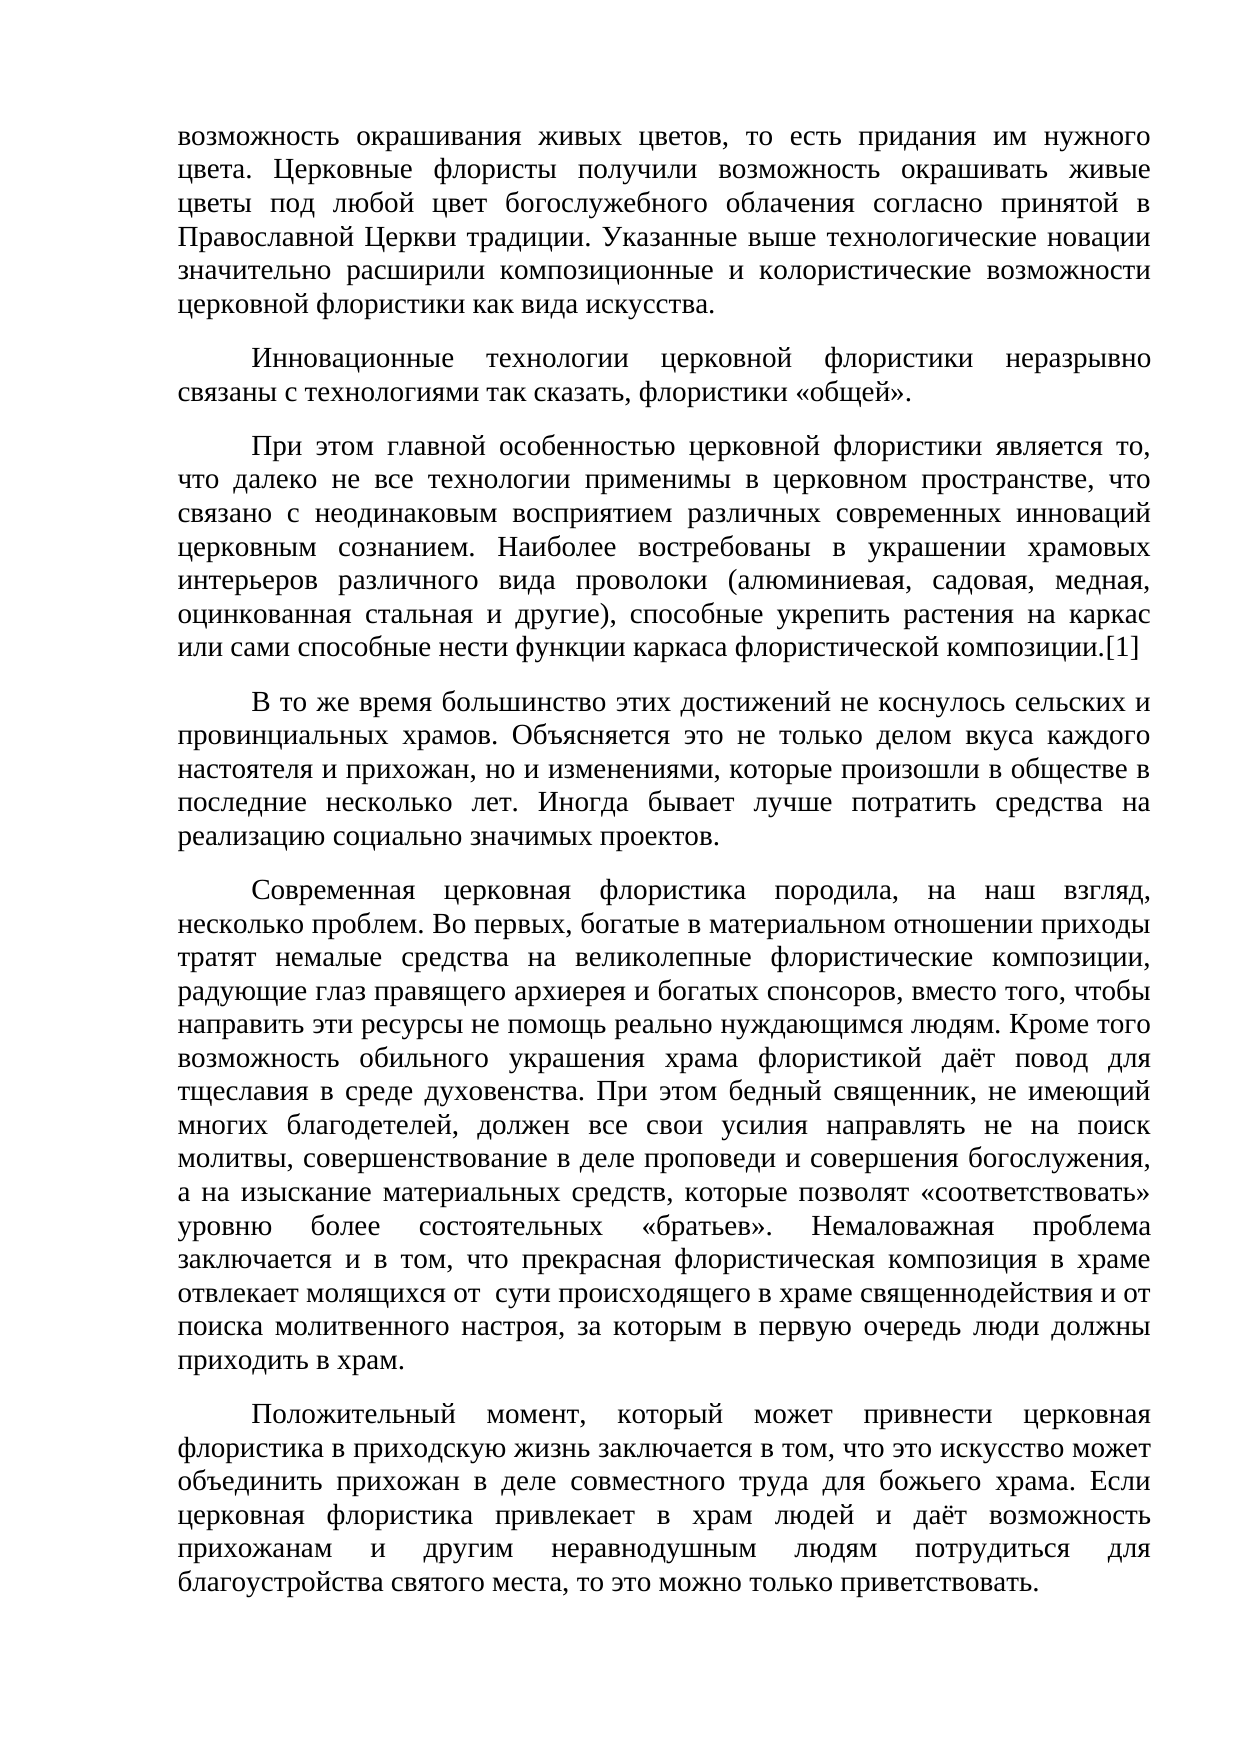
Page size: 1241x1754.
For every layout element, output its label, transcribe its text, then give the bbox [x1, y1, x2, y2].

text В то же время большинство этих достижений не коснулось сельских и провинциальных храмов. Объясняется это не только делом вкуса каждого настоятеля и прихожан, но и изменениями, которые произошли в обществе в последние несколько лет. Иногда бывает лучше потратить средства на реализацию социально значимых проектов. [177, 684, 1152, 851]
text Инновационные технологии церковной флористики неразрывно связаны с технологиями так сказать, флористики «общей». [177, 340, 1152, 407]
text При этом главной особенностью церковной флористики является то, что далеко не все технологии применимы в церковном пространстве, что связано с неодинаковым восприятием различных современных инноваций церковным сознанием. Наиболее востребованы в украшении храмовых интерьеров различного вида проволоки (алюминиевая, садовая, медная, оцинкованная стальная и другие), способные укрепить растения на каркас или сами способные нести функции каркаса флористической композиции.[1] [177, 428, 1152, 663]
text Современная церковная флористика породила, на наш взгляд, несколько проблем. Во первых, богатые в материальном отношении приходы тратят немалые средства на великолепные флористические композиции, радующие глаз правящего архиерея и богатых спонсоров, вместо того, чтобы направить эти ресурсы не помощь реально нуждающимся людям. Кроме того возможность обильного украшения храма флористикой даёт повод для тщеславия в среде духовенства. При этом бедный священник, не имеющий многих благодетелей, должен все свои усилия направлять не на поиск молитвы, совершенствование в деле проповеди и совершения богослужения, а на изыскание материальных средств, которые позволят «соответствовать» уровню более состоятельных «братьев». Немаловажная проблема заключается и в том, что прекрасная флористическая композиция в храме отвлекает молящихся от сути происходящего в храме священнодействия и от поиска молитвенного настроя, за которым в первую очередь люди должны приходить в храм. [177, 872, 1152, 1375]
text Положительный момент, который может привнести церковная флористика в приходскую жизнь заключается в том, что это искусство может объединить прихожан в деле совместного труда для божьего храма. Если церковная флористика привлекает в храм людей и даёт возможность прихожанам и другим неравнодушным людям потрудиться для благоустройства святого места, то это можно только приветствовать. [177, 1396, 1152, 1597]
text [177, 118, 1152, 319]
